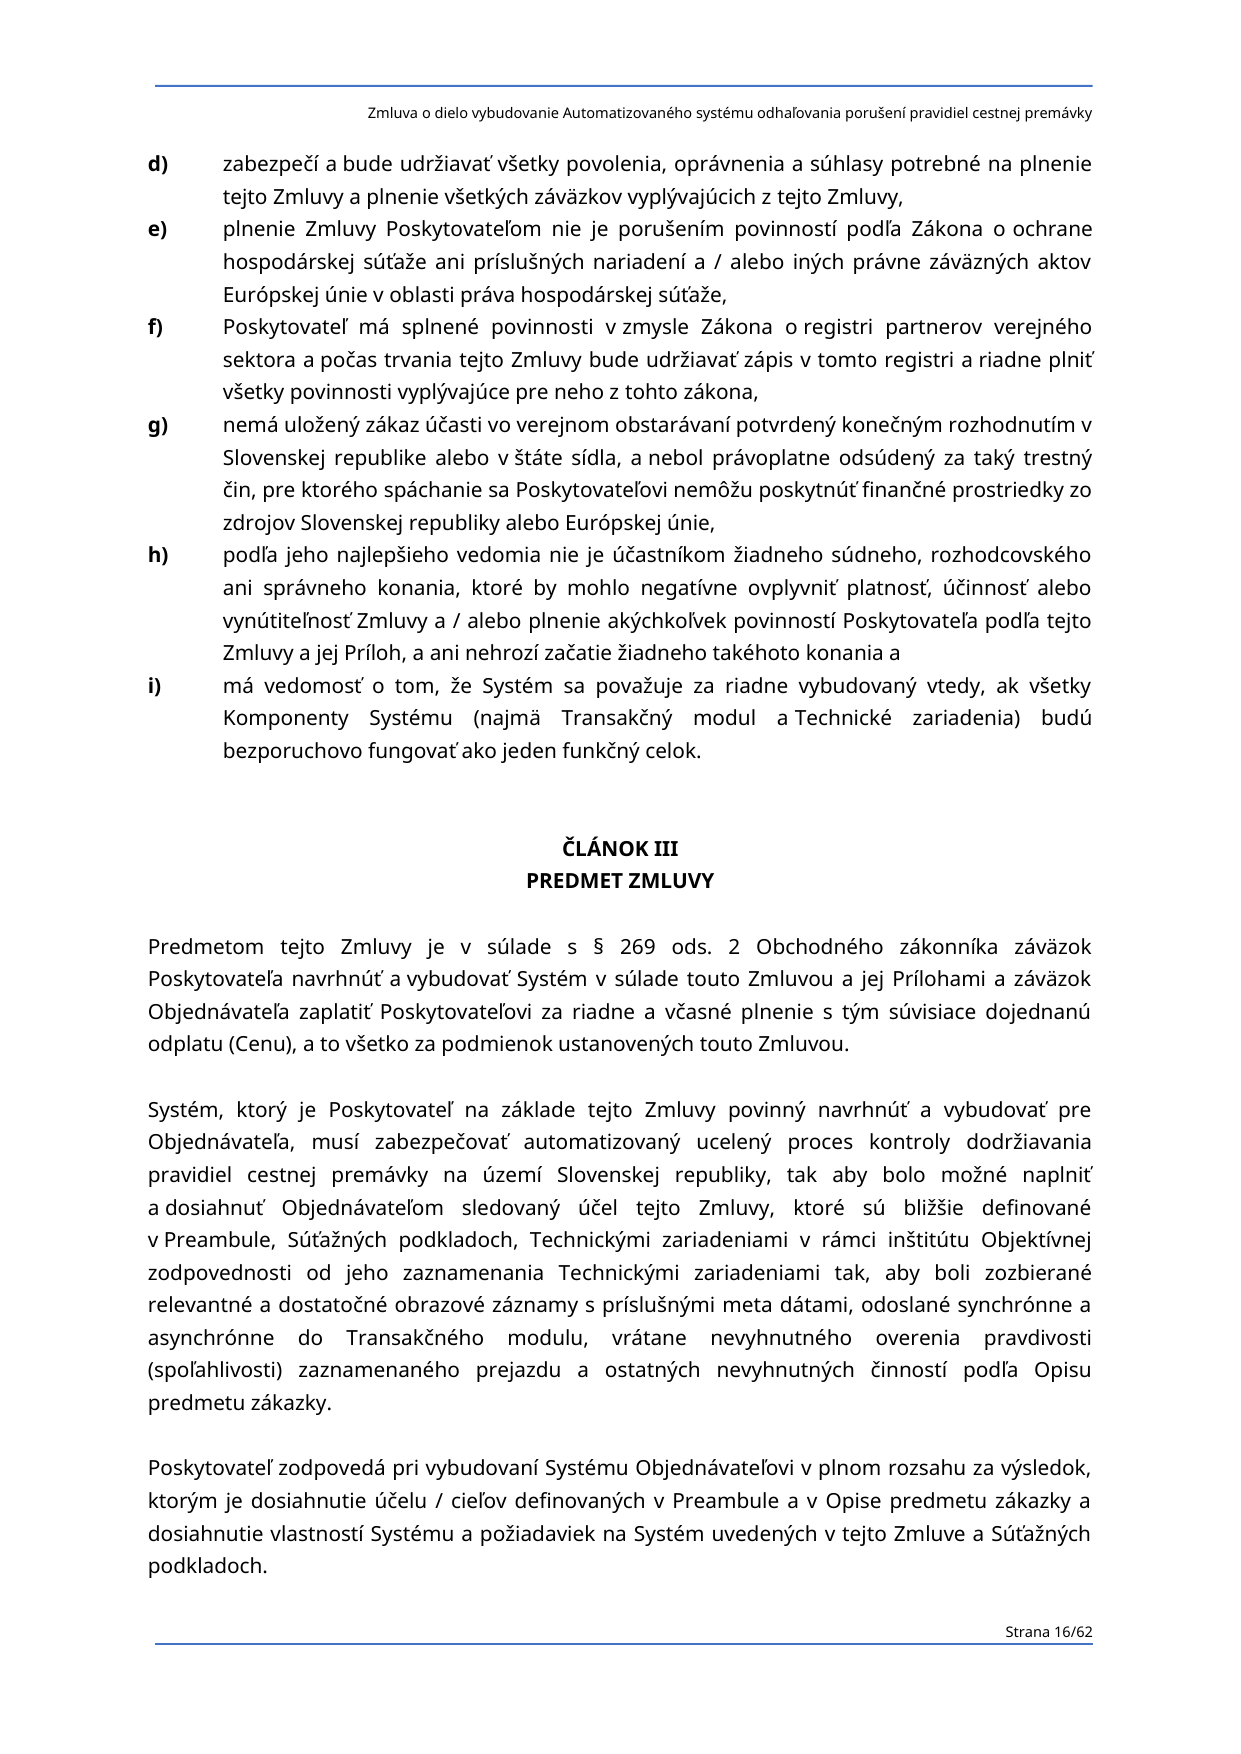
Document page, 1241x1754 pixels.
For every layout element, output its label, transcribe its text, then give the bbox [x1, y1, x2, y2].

text Systém, ktorý je Poskytovateľ na základe tejto Zmluvy povinný navrhnúť a vybudovať pre Objednávateľa, musí zabezpečovať automatizovaný ucelený proces kontroly dodržiavania pravidiel cestnej premávky na území Slovenskej republiky, tak aby bolo možné naplniť a dosiahnuť Objednávateľom sledovaný účel tejto Zmluvy, ktoré sú bližšie definované v Preambule, Súťažných podkladoch, Technickými zariadeniami v rámci inštitútu Objektívnej zodpovednosti od jeho zaznamenania Technickými zariadeniami tak, aby boli zozbierané relevantné a dostatočné obrazové záznamy s príslušnými meta dátami, odoslané synchrónne a asynchrónne do Transakčného modulu, vrátane nevyhnutného overenia pravdivosti (spoľahlivosti) zaznamenaného prejazdu a ostatných nevyhnutných činností podľa Opisu predmetu zákazky. [148, 1095, 1093, 1417]
list Poskytovateľ má splnené povinnosti v zmysle Zákona o registri partnerov verejného sektora a počas trvania tejto Zmluvy bude udržiavať zápis v tomto registri a riadne plniť všetky povinnosti vyplývajúce pre neho z tohto zákona, [148, 312, 1093, 406]
text Predmetom tejto Zmluvy je v súlade s § 269 ods. 2 Obchodného zákonníka záväzok Poskytovateľa navrhnúť a vybudovať Systém v súlade touto Zmluvou a jej Prílohami a záväzok Objednávateľa zaplatiť Poskytovateľovi za riadne a včasné plnenie s tým súvisiace dojednanú odplatu (Cenu), a to všetko za podmienok ustanovených touto Zmluvou. [148, 932, 1093, 1058]
list má vedomosť o tom, že Systém sa považuje za riadne vybudovaný vtedy, ak všetky Komponenty Systému (najmä Transakčný modul a Technické zariadenia) budú bezporuchovo fungovať ako jeden funkčný celok. [148, 671, 1093, 764]
list podľa jeho najlepšieho vedomia nie je účastníkom žiadneho súdneho, rozhodcovského ani správneho konania, ktoré by mohlo negatívne ovplyvniť platnosť, účinnosť alebo vynútiteľnosť Zmluvy a / alebo plnenie akýchkoľvek povinností Poskytovateľa podľa tejto Zmluvy a jej Príloh, a ani nehrozí začatie žiadneho takéhoto konania a [148, 541, 1093, 667]
text ČLÁNOK III [148, 834, 1093, 862]
list zabezpečí a bude udržiavať všetky povolenia, oprávnenia a súhlasy potrebné na plnenie tejto Zmluvy a plnenie všetkých záväzkov vyplývajúcich z tejto Zmluvy, [148, 149, 1093, 210]
text Poskytovateľ zodpovedá pri vybudovaní Systému Objednávateľovi v plnom rozsahu za výsledok, ktorým je dosiahnutie účelu / cieľov definovaných v Preambule a v Opise predmetu zákazky a dosiahnutie vlastností Systému a požiadaviek na Systém uvedených v tejto Zmluve a Súťažných podkladoch. [148, 1453, 1093, 1580]
list nemá uložený zákaz účasti vo verejnom obstarávaní potvrdený konečným rozhodnutím v Slovenskej republike alebo v štáte sídla, a nebol právoplatne odsúdený za taký trestný čin, pre ktorého spáchanie sa Poskytovateľovi nemôžu poskytnúť finančné prostriedky zo zdrojov Slovenskej republiky alebo Európskej únie, [148, 410, 1093, 536]
text PREDMET ZMLUVY [148, 867, 1093, 895]
list plnenie Zmluvy Poskytovateľom nie je porušením povinností podľa Zákona o ochrane hospodárskej súťaže ani príslušných nariadení a / alebo iných právne záväzných aktov Európskej únie v oblasti práva hospodárskej súťaže, [148, 214, 1093, 308]
